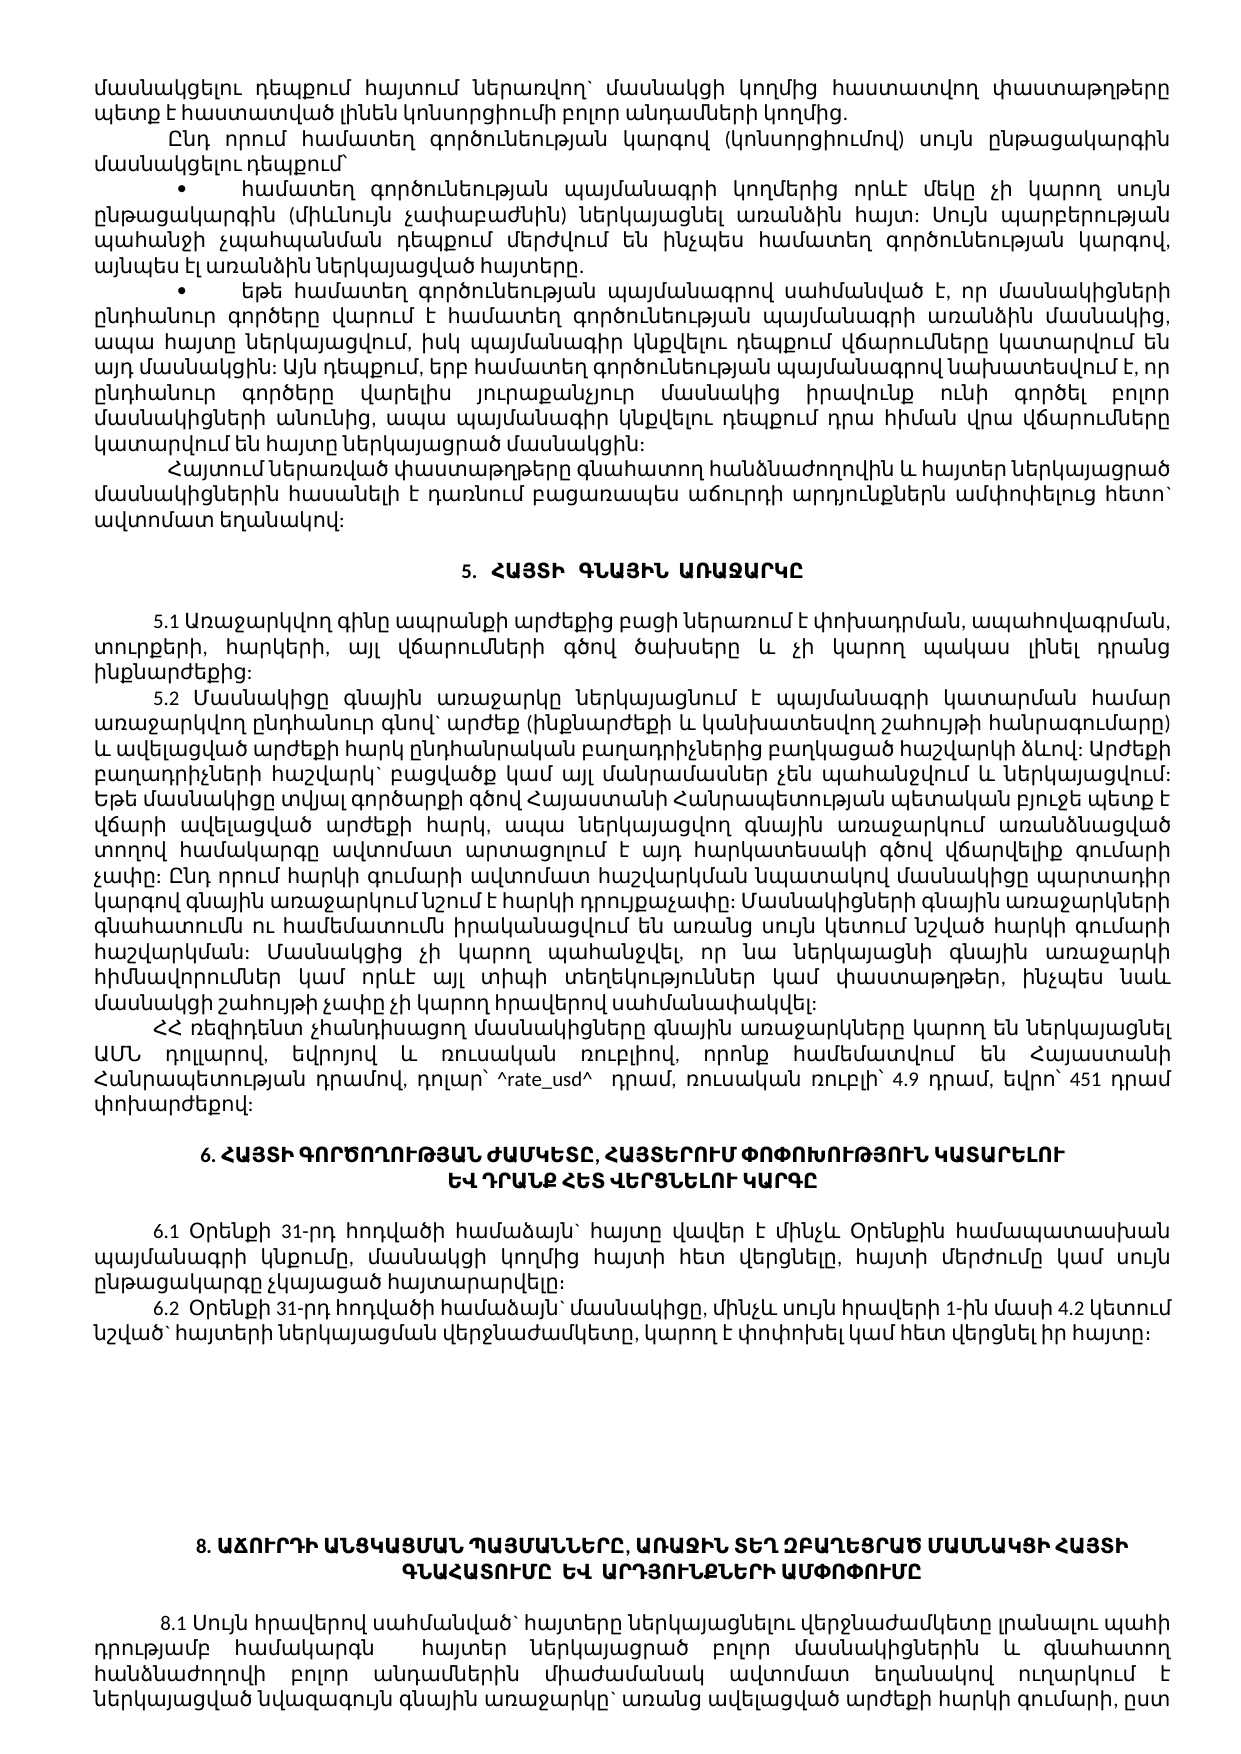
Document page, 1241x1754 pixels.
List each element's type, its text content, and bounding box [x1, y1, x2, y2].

text 8. ԱՃՈՒՐԴԻ ԱՆՑԿԱՑՄԱՆ ՊԱՅՄԱՆՆԵՐԸ, ԱՌԱՋԻՆ ՏԵՂ ԶԲԱՂԵՑՐԱԾ ՄԱՍՆԱԿՑԻ ՀԱՅՏԻ [94, 1534, 1171, 1559]
text Հայտում ներառված փաստաթղթերը գնահատող հանձնաժողովին և հայտեր ներկայացրած մասնակիցներին հասանելի է դառնում բացառապես աճուրդի արդյունքներն ամփոփելուց հետո` ավտոմատ եղանակով: [94, 456, 1171, 532]
text ԳՆԱՀԱՏՈՒՄԸ ԵՎ ԱՐԴՅՈՒՆՔՆԵՐԻ ԱՄՓՈՓՈՒՄԸ [94, 1559, 1171, 1584]
text 6.1 Օրենքի 31-րդ հոդվածի համաձայն` հայտը վավեր է մինչև Օրենքին համապատասխան պայմանագրի կնքումը, մասնակցի կողմից հայտի հետ վերցնելը, հայտի մերժումը կամ սույն ընթացակարգը չկայացած հայտարարվելը։ [94, 1219, 1171, 1295]
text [94, 75, 1171, 126]
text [94, 1610, 1171, 1712]
text 5.2 Մասնակիցը գնային առաջարկը ներկայացնում է պայմանագրի կատարման համար առաջարկվող ընդհանուր գնով` արժեք (ինքնարժեքի և կանխատեսվող շահույթի հանրագումարը) և ավելացված արժեքի հարկ ընդհանրական բաղադրիչներից բաղկացած հաշվարկի ձևով: Արժեքի բաղադրիչների հաշվարկ` բացվածք կամ այլ մանրամասներ չեն պահանջվում և ներկայացվում: Եթե մասնակիցը տվյալ գործարքի գծով Հայաստանի Հանրապետության պետական բյուջե պետք է վճարի ավելացված արժեքի հարկ, ապա ներկայացվող գնային առաջարկում առանձնացված տողով համակարգը ավտոմատ արտացոլում է այդ հարկատեսակի գծով վճարվելիք գումարի չափը: Ընդ որում հարկի գումարի ավտոմատ հաշվարկման նպատակով մասնակիցը պարտադիր կարգով գնային առաջարկում նշում է հարկի դրույքաչափը: Մասնակիցների գնային առաջարկների գնահատումն ու համեմատումն իրականացվում են առանց սույն կետում նշված հարկի գումարի հաշվարկման: Մասնակցից չի կարող պահանջվել, որ նա ներկայացնի գնային առաջարկի հիմնավորումներ կամ որևէ այլ տիպի տեղեկություններ կամ փաստաթղթեր, ինչպես նաև մասնակցի շահույթի չափը չի կարող հրավերով սահմանափակվել: [94, 685, 1171, 1015]
text ՀՀ ռեզիդենտ չհանդիսացող մասնակիցները գնային առաջարկները կարող են ներկայացնել ԱՄՆ դոլլարով, եվրոյով և ռուսական ռուբլիով, որոնք համեմատվում են Հայաստանի Հանրապետության դրամով, դոլար՝ ^rate_usd^ դրամ, ռուսական ռուբլի՝ 4.9 դրամ, եվրո՝ 451 դրամ փոխարժեքով: [94, 1015, 1171, 1117]
list համատեղ գործունեության պայմանագրի կողմերից որևէ մեկը չի կարող սույն ընթացակարգին (միևնույն չափաբաժնին) ներկայացնել առանձին հայտ: Սույն պարբերության պահանջի չպահպանման դեպքում մերժվում են ինչպես համատեղ գործունեության կարգով, այնպես էլ առանձին ներկայացված հայտերը. [94, 177, 1171, 278]
text 6.2 Օրենքի 31-րդ հոդվածի համաձայն` մասնակիցը, մինչև սույն հրավերի 1-ին մասի 4.2 կետում նշված` հայտերի ներկայացման վերջնաժամկետը, կարող է փոփոխել կամ հետ վերցնել իր հայտը։ [94, 1295, 1171, 1346]
text ԵՎ ԴՐԱՆՔ ՀԵՏ ՎԵՐՑՆԵԼՈՒ ԿԱՐԳԸ [94, 1168, 1171, 1193]
text 5.1 Առաջարկվող գինը ապրանքի արժեքից բացի ներառում է փոխադրման, ապահովագրման, տուրքերի, հարկերի, այլ վճարումների գծով ծախսերը և չի կարող պակաս լինել դրանց ինքնարժեքից: [94, 609, 1171, 685]
text 5. ՀԱՅՏԻ ԳՆԱՅԻՆ ԱՌԱՋԱՐԿԸ [94, 558, 1171, 583]
list եթե համատեղ գործունեության պայմանագրով սահմանված է, որ մասնակիցների ընդհանուր գործերը վարում է համատեղ գործունեության պայմանագրի առանձին մասնակից, ապա հայտը ներկայացվում, իսկ պայմանագիր կնքվելու դեպքում վճարումները կատարվում են այդ մասնակցին: Այն դեպքում, երբ համատեղ գործունեության պայմանագրով նախատեսվում է, որ ընդհանուր գործերը վարելիս յուրաքանչյուր մասնակից իրավունք ունի գործել բոլոր մասնակիցների անունից, ապա պայմանագիր կնքվելու դեպքում դրա հիման վրա վճարումները կատարվում են հայտը ներկայացրած մասնակցին: [94, 278, 1171, 456]
text Ընդ որում համատեղ գործունեության կարգով (կոնսորցիումով) սույն ընթացակարգին մասնակցելու դեպքում՝ [94, 126, 1171, 177]
text 6. ՀԱՅՏԻ ԳՈՐԾՈՂՈՒԹՅԱՆ ԺԱՄԿԵՏԸ, ՀԱՅՏԵՐՈՒՄ ՓՈՓՈԽՈՒԹՅՈՒՆ ԿԱՏԱՐԵԼՈՒ [94, 1142, 1171, 1168]
